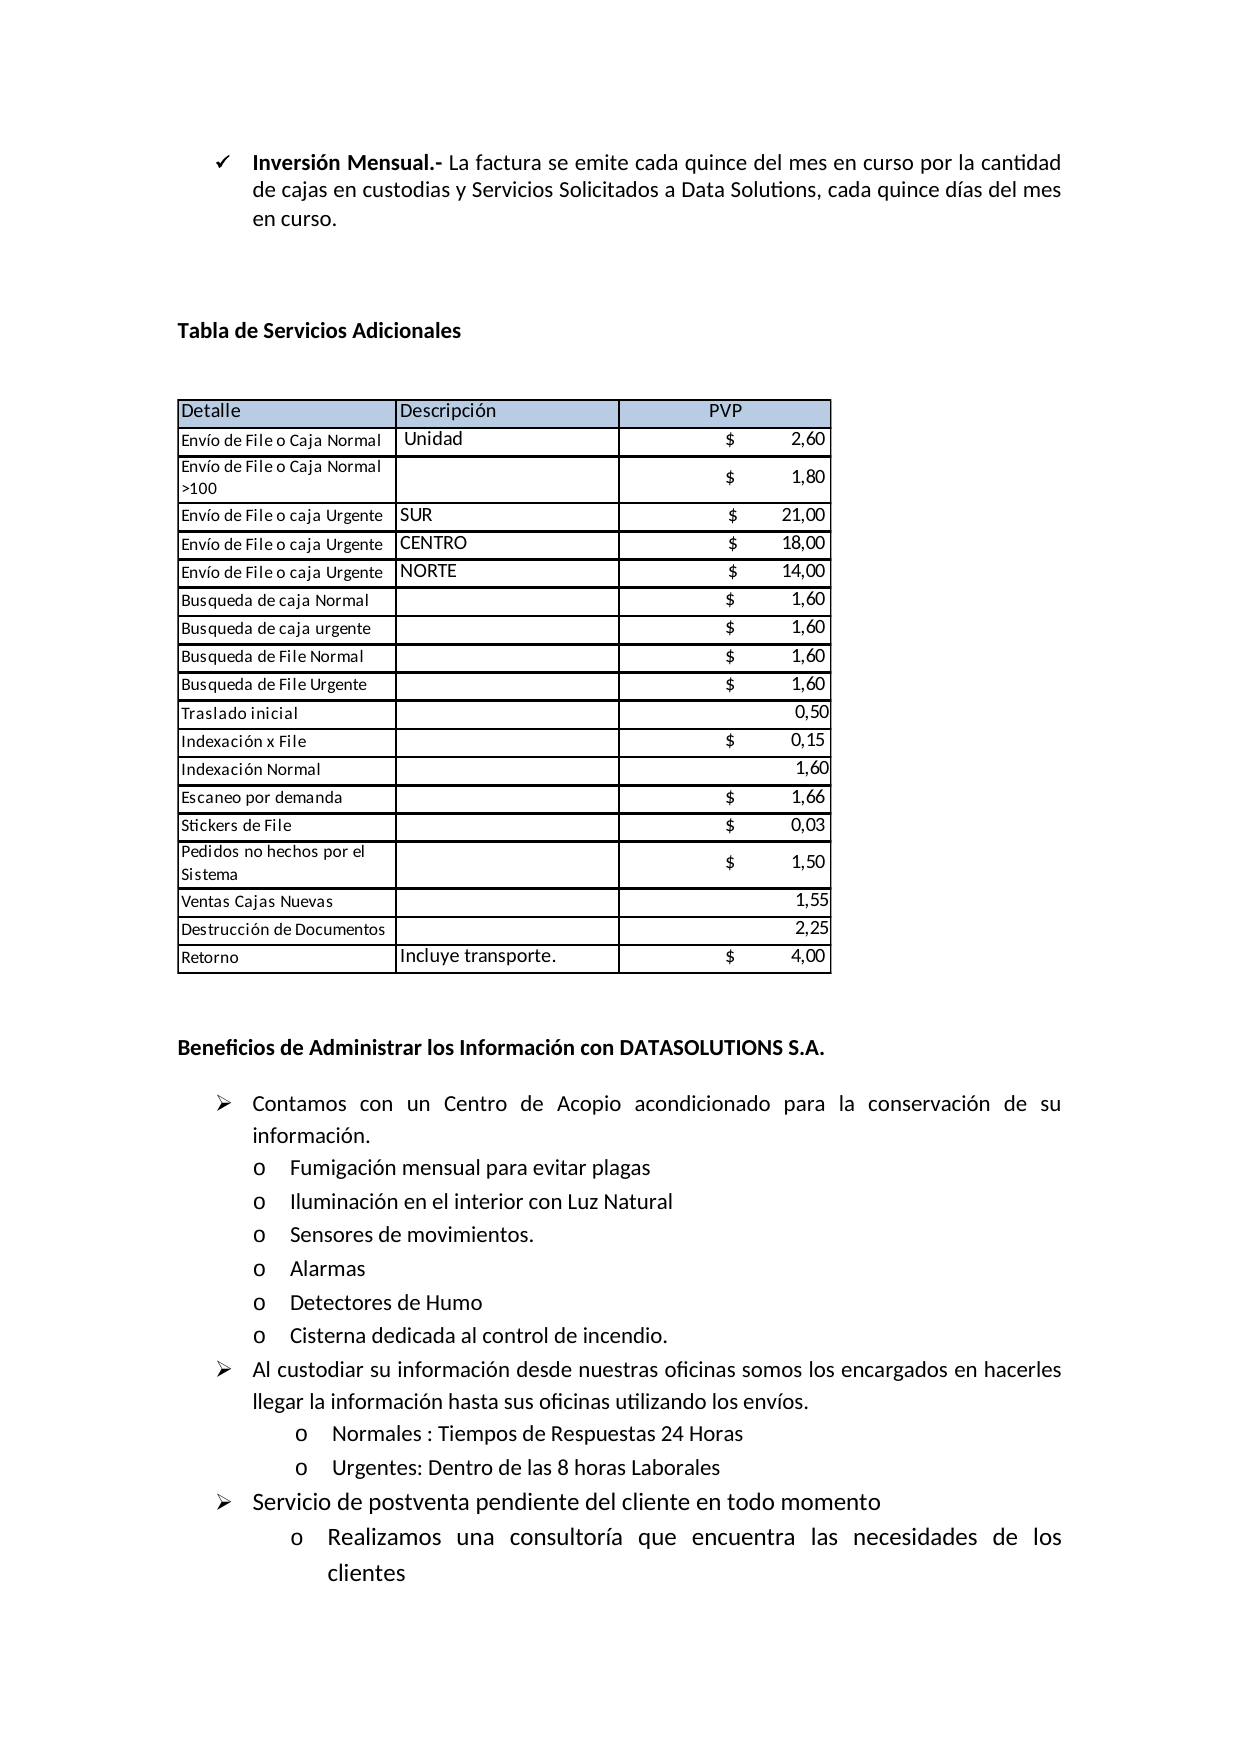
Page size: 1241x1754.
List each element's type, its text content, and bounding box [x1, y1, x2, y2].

list Normales : Tiempos de Respuestas 24 Horas [294, 1419, 1063, 1448]
list Alarmas [252, 1254, 1063, 1283]
list Al custodiar su información desde nuestras oficinas somos los encargados en hacerles llegar la información hasta sus oficinas utilizando los envíos. [215, 1355, 1063, 1415]
list Servicio de postventa pendiente del cliente en todo momento [215, 1486, 1063, 1517]
list Detectores de Humo [252, 1288, 1063, 1317]
list Urgentes: Dentro de las 8 horas Laborales [294, 1453, 1063, 1482]
list Inversión Mensual.- La factura se emite cada quince del mes en curso por la cantidad de cajas en custodias y Servicios Solicitados a Data Solutions, cada quince días del mes en curso. [215, 148, 1063, 232]
list Iluminación en el interior con Luz Natural [252, 1187, 1063, 1216]
list Fumigación mensual para evitar plagas [252, 1153, 1063, 1183]
text Beneficios de Administrar los Información con DATASOLUTIONS S.A. [177, 1033, 1063, 1061]
list Contamos con un Centro de Acopio acondicionado para la conservación de su información. [215, 1089, 1063, 1149]
text Tabla de Servicios Adicionales [177, 316, 1063, 344]
list Cisterna dedicada al control de incendio. [252, 1321, 1063, 1350]
list Sensores de movimientos. [252, 1221, 1063, 1250]
list Realizamos una consultoría que encuentra las necesidades de los clientes [290, 1521, 1063, 1587]
